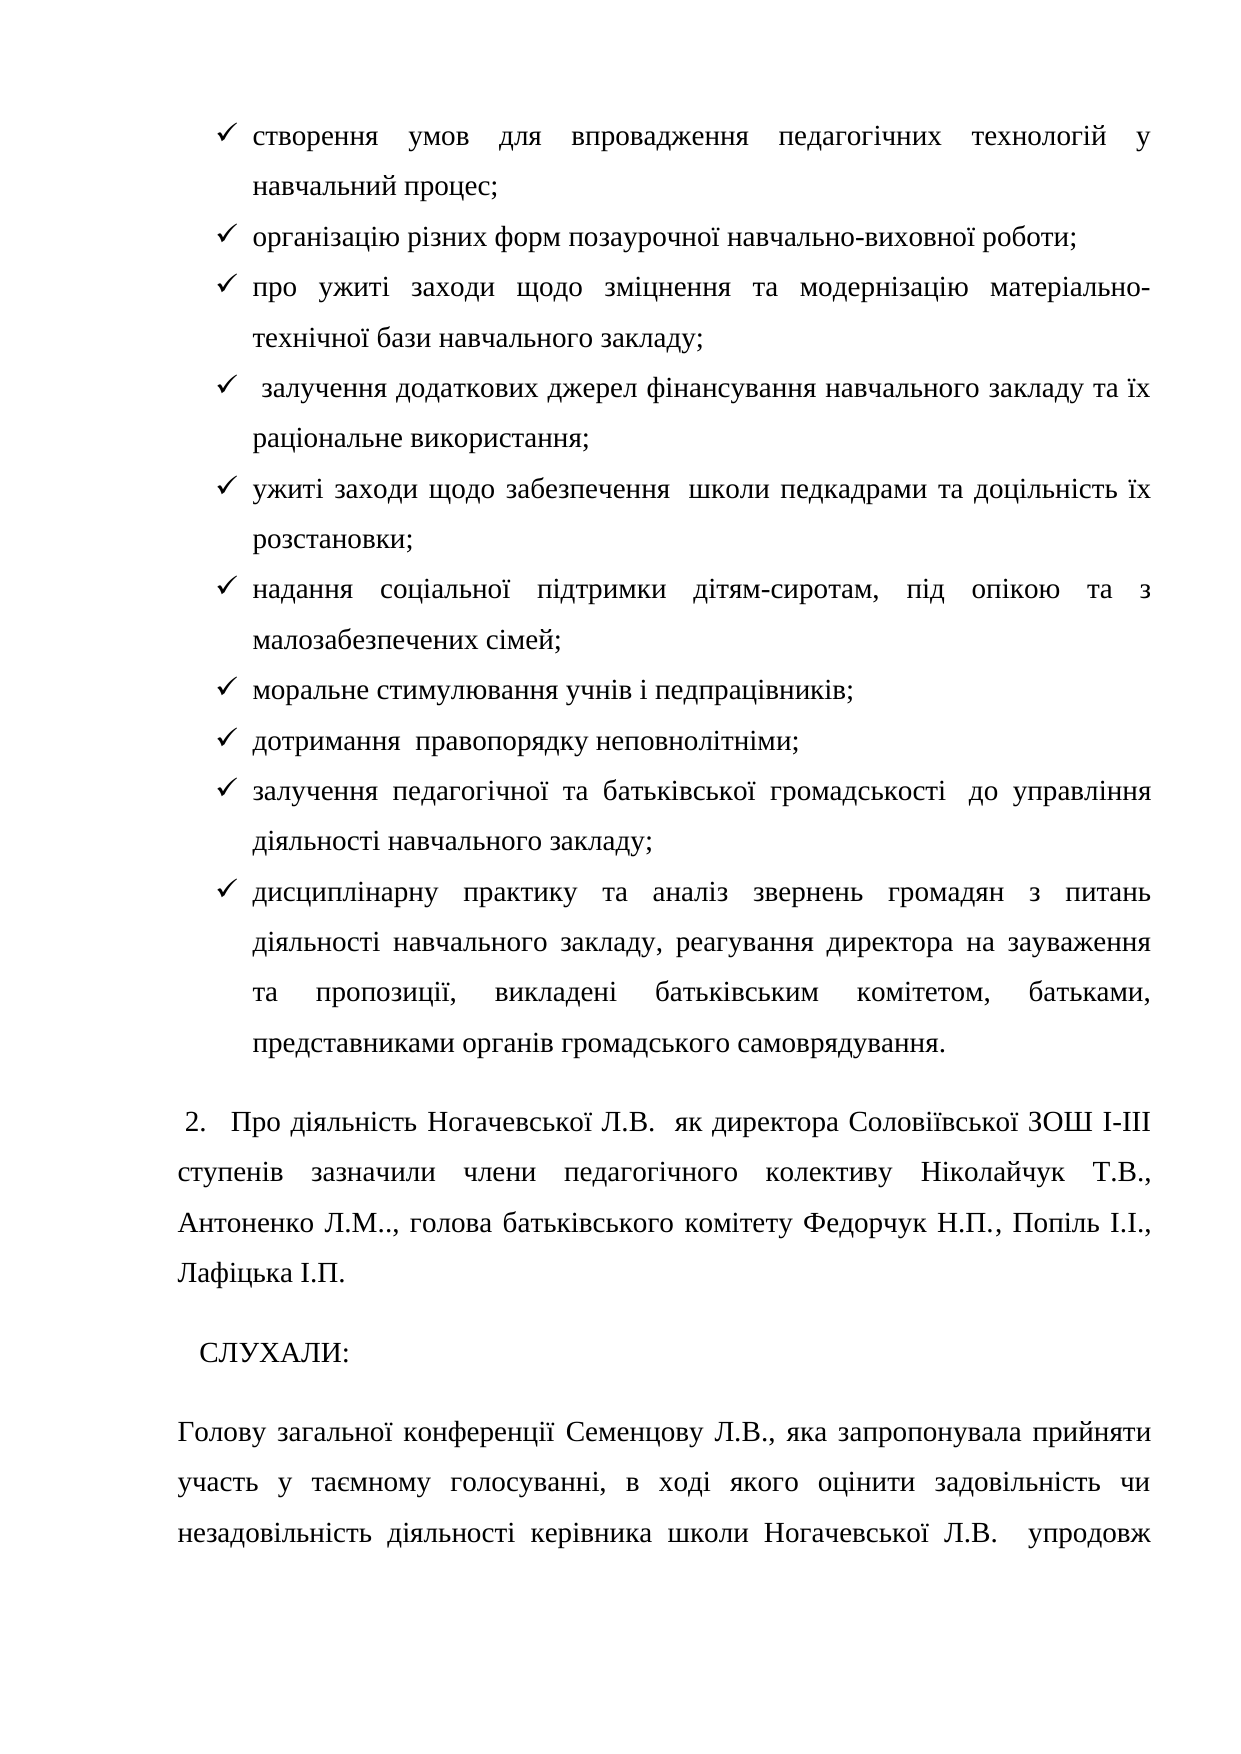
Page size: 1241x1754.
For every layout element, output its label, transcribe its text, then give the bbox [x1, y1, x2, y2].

text СЛУХАЛИ: [177, 1335, 1152, 1368]
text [177, 1414, 1152, 1548]
list дотримання правопорядку неповнолітніми; [215, 723, 1152, 756]
list залучення додаткових джерел фінансування навчального закладу та їх раціональне використання; [215, 370, 1152, 454]
list організацію різних форм позаурочної навчально-виховної роботи; [215, 219, 1152, 252]
list надання соціальної підтримки дітям-сиротам, під опікою та з малозабезпечених сімей; [215, 571, 1152, 655]
list ужиті заходи щодо забезпечення школи педкадрами та доцільність їх розстановки; [215, 471, 1152, 555]
list дисциплінарну практику та аналіз звернень громадян з питань діяльності навчального закладу, реагування директора на зауваження та пропозиції, викладені батьківським комітетом, батьками, представниками органів громадського самоврядування. [215, 874, 1152, 1058]
list про ужиті заходи щодо зміцнення та модернізацію матеріально-технічної бази навчального закладу; [215, 269, 1152, 353]
list створення умов для впровадження педагогічних технологій у навчальний процес; [215, 118, 1152, 202]
text 2. Про діяльність Ногачевської Л.В. як директора Соловіївської ЗОШ І-ІІІ ступенів зазначили члени педагогічного колективу Ніколайчук Т.В., Антоненко Л.М.., голова батьківського комітету Федорчук Н.П., Попіль І.І., Лафіцька І.П. [177, 1104, 1152, 1289]
list моральне стимулювання учнів і педпрацівників; [215, 672, 1152, 706]
list залучення педагогічної та батьківської громадськості до управління діяльності навчального закладу; [215, 773, 1152, 857]
